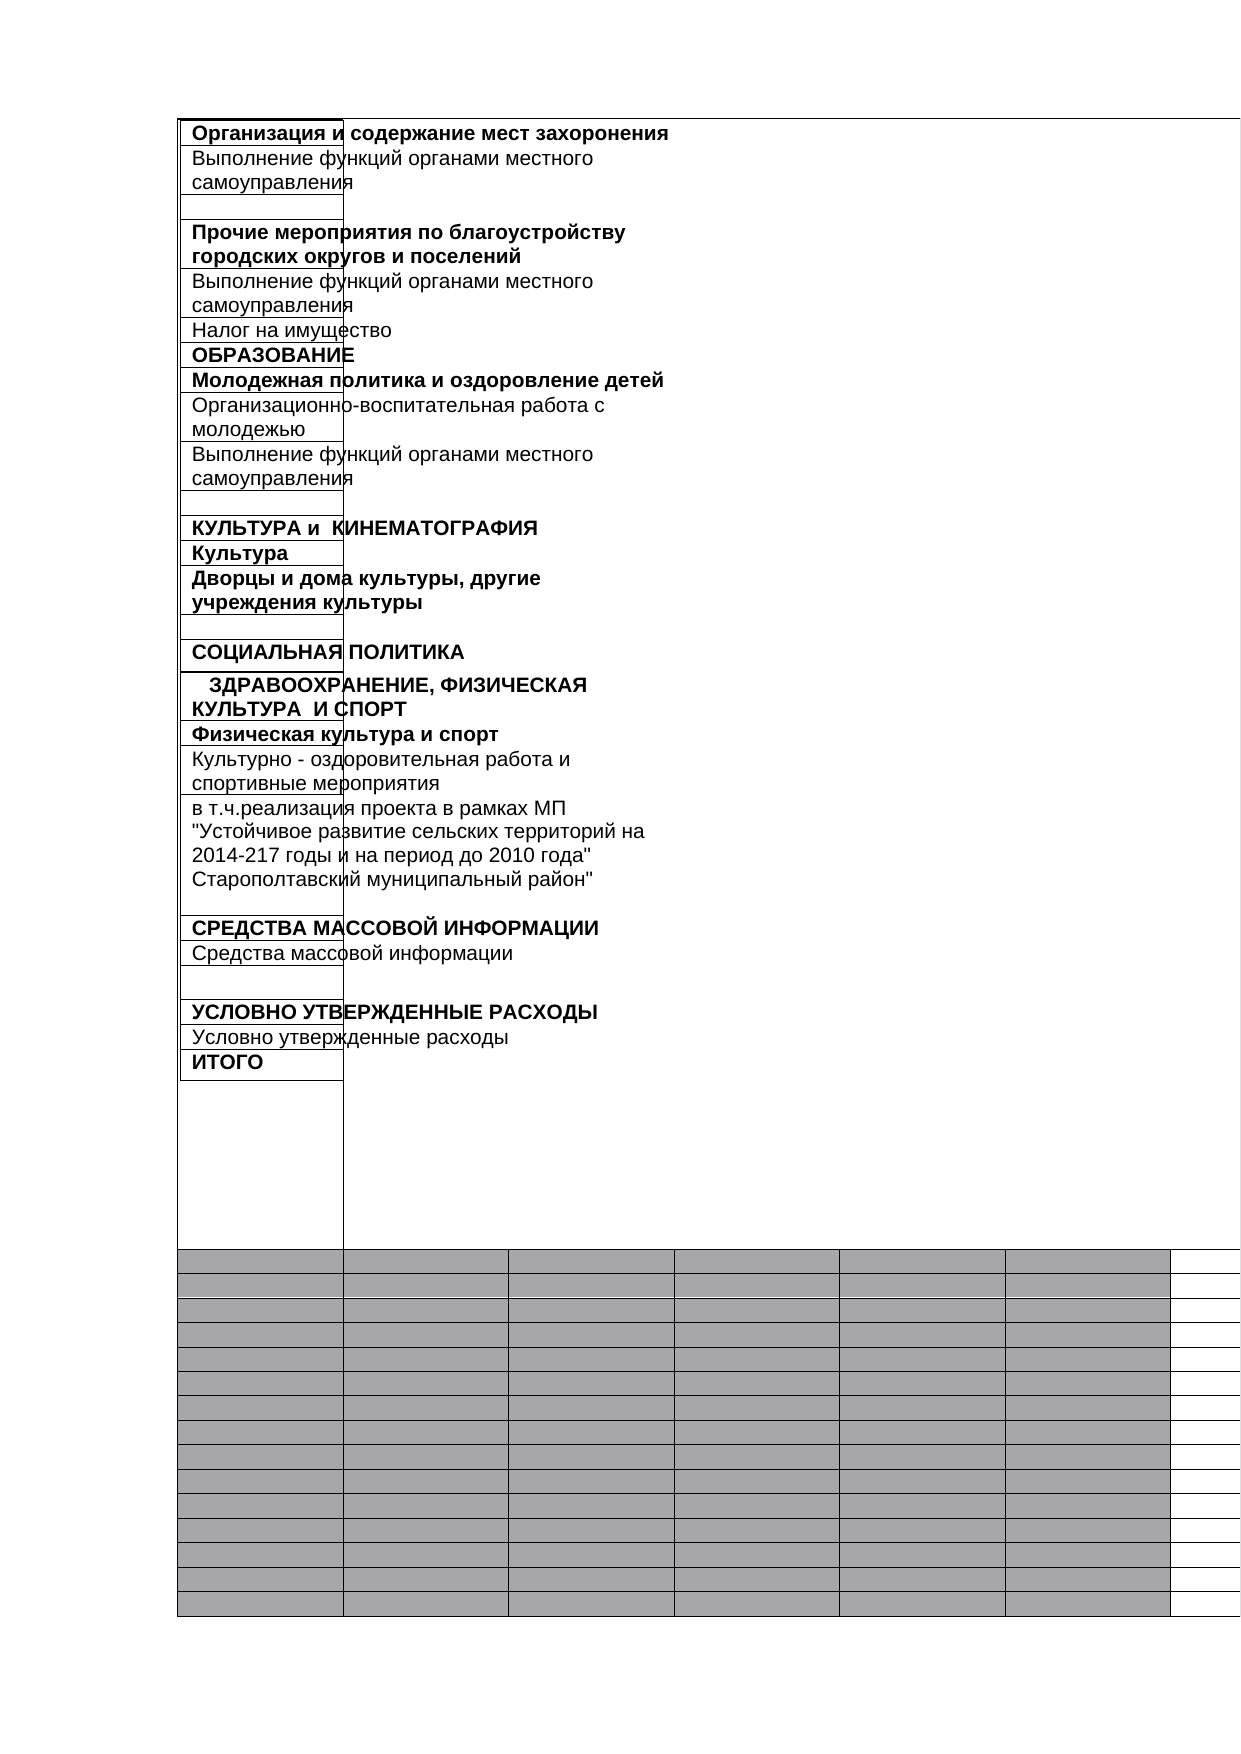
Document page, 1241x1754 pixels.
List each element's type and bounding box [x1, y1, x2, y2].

table_cell [840, 1396, 1005, 1420]
table_cell [840, 1421, 1005, 1444]
table_cell [675, 1323, 839, 1346]
table_cell [1171, 1299, 1240, 1322]
table_cell [178, 1396, 343, 1420]
table_cell [509, 1250, 674, 1273]
table_cell [840, 1274, 1005, 1297]
table_cell [1006, 1348, 1170, 1371]
table_cell [178, 1250, 343, 1273]
table_cell [1171, 1323, 1240, 1346]
table_cell [1006, 1494, 1170, 1518]
table_cell [675, 1568, 839, 1591]
table_cell [178, 1519, 343, 1542]
table_cell [178, 1372, 343, 1395]
table_cell [178, 1568, 343, 1591]
table_cell [344, 1299, 508, 1322]
table_cell [1006, 1299, 1170, 1322]
table_cell [1006, 1445, 1170, 1469]
table_cell [840, 1519, 1005, 1542]
table_cell [509, 1445, 674, 1469]
table_cell [840, 1470, 1005, 1493]
table_cell [344, 119, 1240, 1248]
table_cell [1171, 1250, 1240, 1273]
table_cell [344, 1568, 508, 1591]
table_cell [675, 1348, 839, 1371]
table_cell [509, 1568, 674, 1591]
table_cell [178, 1299, 343, 1322]
table_cell [675, 1250, 839, 1273]
table_cell [1171, 1592, 1240, 1616]
table_cell [1006, 1470, 1170, 1493]
table_cell [1006, 1421, 1170, 1444]
table_cell [344, 1494, 508, 1518]
table_cell [1171, 1470, 1240, 1493]
table_cell [178, 1592, 343, 1616]
table_cell [840, 1568, 1005, 1591]
table_cell [840, 1445, 1005, 1469]
table_cell [840, 1348, 1005, 1371]
table_cell [509, 1323, 674, 1346]
table_cell [344, 1421, 508, 1444]
table_cell [840, 1299, 1005, 1322]
table_cell [509, 1274, 674, 1297]
table_cell [178, 1274, 343, 1297]
table_cell [344, 1470, 508, 1493]
table_cell [1006, 1592, 1170, 1616]
table_cell [1171, 1396, 1240, 1420]
table_cell [840, 1372, 1005, 1395]
table_cell [344, 1519, 508, 1542]
table_cell [1171, 1519, 1240, 1542]
table_cell [178, 1348, 343, 1371]
table_cell [509, 1348, 674, 1371]
table_cell [675, 1445, 839, 1469]
table_cell [675, 1519, 839, 1542]
table_cell [509, 1299, 674, 1322]
table_cell [675, 1421, 839, 1444]
table_cell [1171, 1274, 1240, 1297]
table_cell [840, 1494, 1005, 1518]
table_cell [840, 1250, 1005, 1273]
table_cell [675, 1372, 839, 1395]
table_cell [509, 1421, 674, 1444]
table_cell [344, 1396, 508, 1420]
table_cell [178, 1445, 343, 1469]
table_cell [509, 1372, 674, 1395]
table_cell [344, 1543, 508, 1567]
table_cell [344, 1372, 508, 1395]
table_cell [509, 1592, 674, 1616]
table_cell [178, 1470, 343, 1493]
table_cell [1006, 1568, 1170, 1591]
table_cell [1171, 1421, 1240, 1444]
table_cell [509, 1396, 674, 1420]
table_cell [675, 1299, 839, 1322]
table_cell [509, 1494, 674, 1518]
table_cell [344, 1274, 508, 1297]
table_cell [1171, 1372, 1240, 1395]
table_cell [509, 1543, 674, 1567]
table_cell [1171, 1494, 1240, 1518]
table_cell [344, 1250, 508, 1273]
table_cell [1006, 1372, 1170, 1395]
table_cell [1006, 1250, 1170, 1273]
table_cell [675, 1274, 839, 1297]
table_cell [344, 1445, 508, 1469]
table_cell [344, 1323, 508, 1346]
table_cell [178, 1494, 343, 1518]
table_cell [1006, 1519, 1170, 1542]
table_cell [675, 1543, 839, 1567]
table_cell [675, 1494, 839, 1518]
table_cell [178, 1323, 343, 1346]
table_cell [1006, 1396, 1170, 1420]
table_cell [1171, 1348, 1240, 1371]
table_cell [344, 1592, 508, 1616]
table_cell [1171, 1568, 1240, 1591]
table_cell [509, 1519, 674, 1542]
table_cell [344, 1348, 508, 1371]
table_cell [178, 1543, 343, 1567]
table_cell [509, 1470, 674, 1493]
table_cell [675, 1592, 839, 1616]
table_cell [178, 120, 343, 1248]
table_cell [675, 1396, 839, 1420]
table_cell [1006, 1323, 1170, 1346]
table_cell [1171, 1543, 1240, 1567]
table_cell [178, 1421, 343, 1444]
table_cell [675, 1470, 839, 1493]
table_cell [1006, 1274, 1170, 1297]
table_cell [1006, 1543, 1170, 1567]
table_cell [1171, 1445, 1240, 1469]
table_cell [840, 1592, 1005, 1616]
table_cell [840, 1543, 1005, 1567]
table_cell [840, 1323, 1005, 1346]
